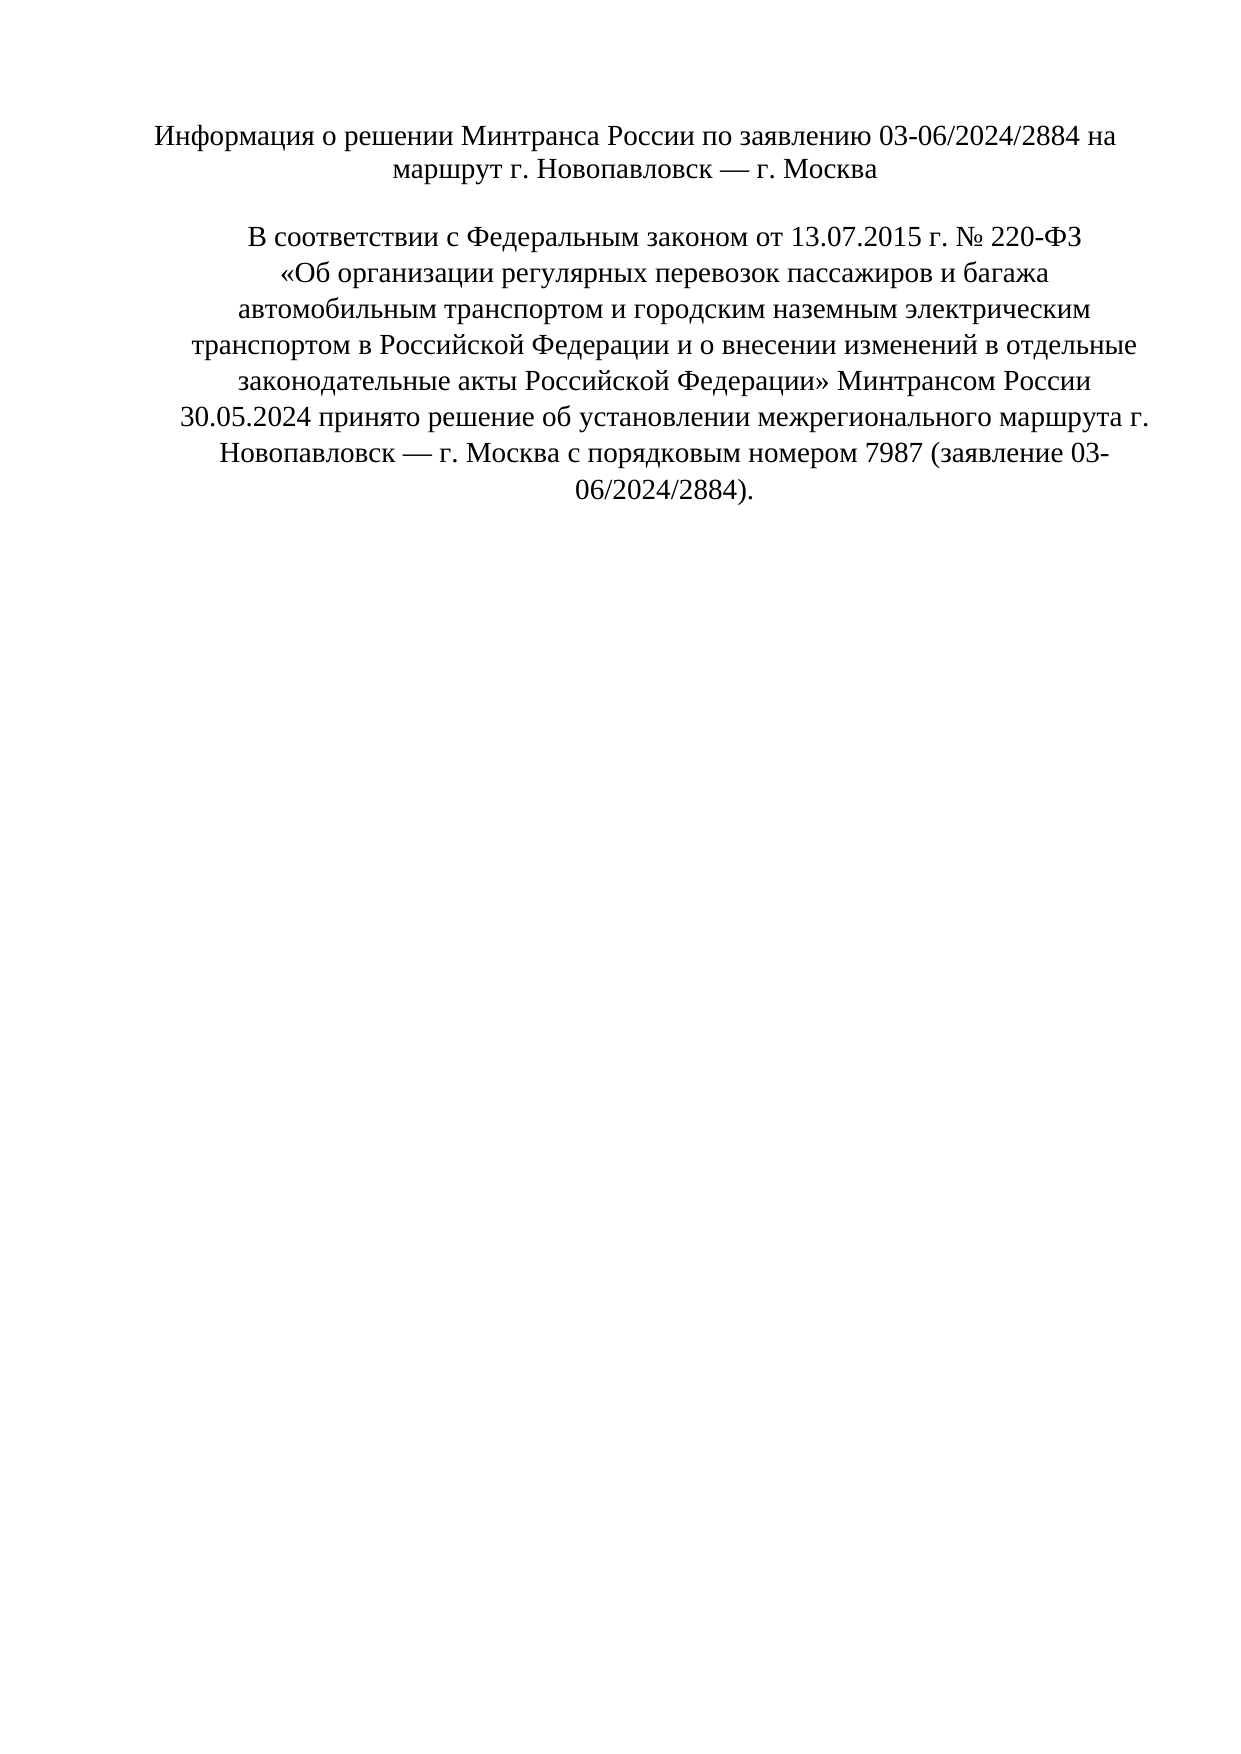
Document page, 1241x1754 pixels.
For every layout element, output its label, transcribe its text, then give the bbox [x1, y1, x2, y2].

text Информация о решении Минтранса России по заявлению 03-06/2024/2884 на маршрут г. Новопавловск — г. Москва [118, 118, 1152, 185]
text В соответствии с Федеральным законом от 13.07.2015 г. № 220-ФЗ «Об организации регулярных перевозок пассажиров и багажа автомобильным транспортом и городским наземным электрическим транспортом в Российской Федерации и о внесении изменений в отдельные законодательные акты Российской Федерации» Минтрансом России 30.05.2024 принято решение об установлении межрегионального маршрута г. Новопавловск — г. Москва с порядковым номером 7987 (заявление 03-06/2024/2884). [177, 219, 1152, 505]
